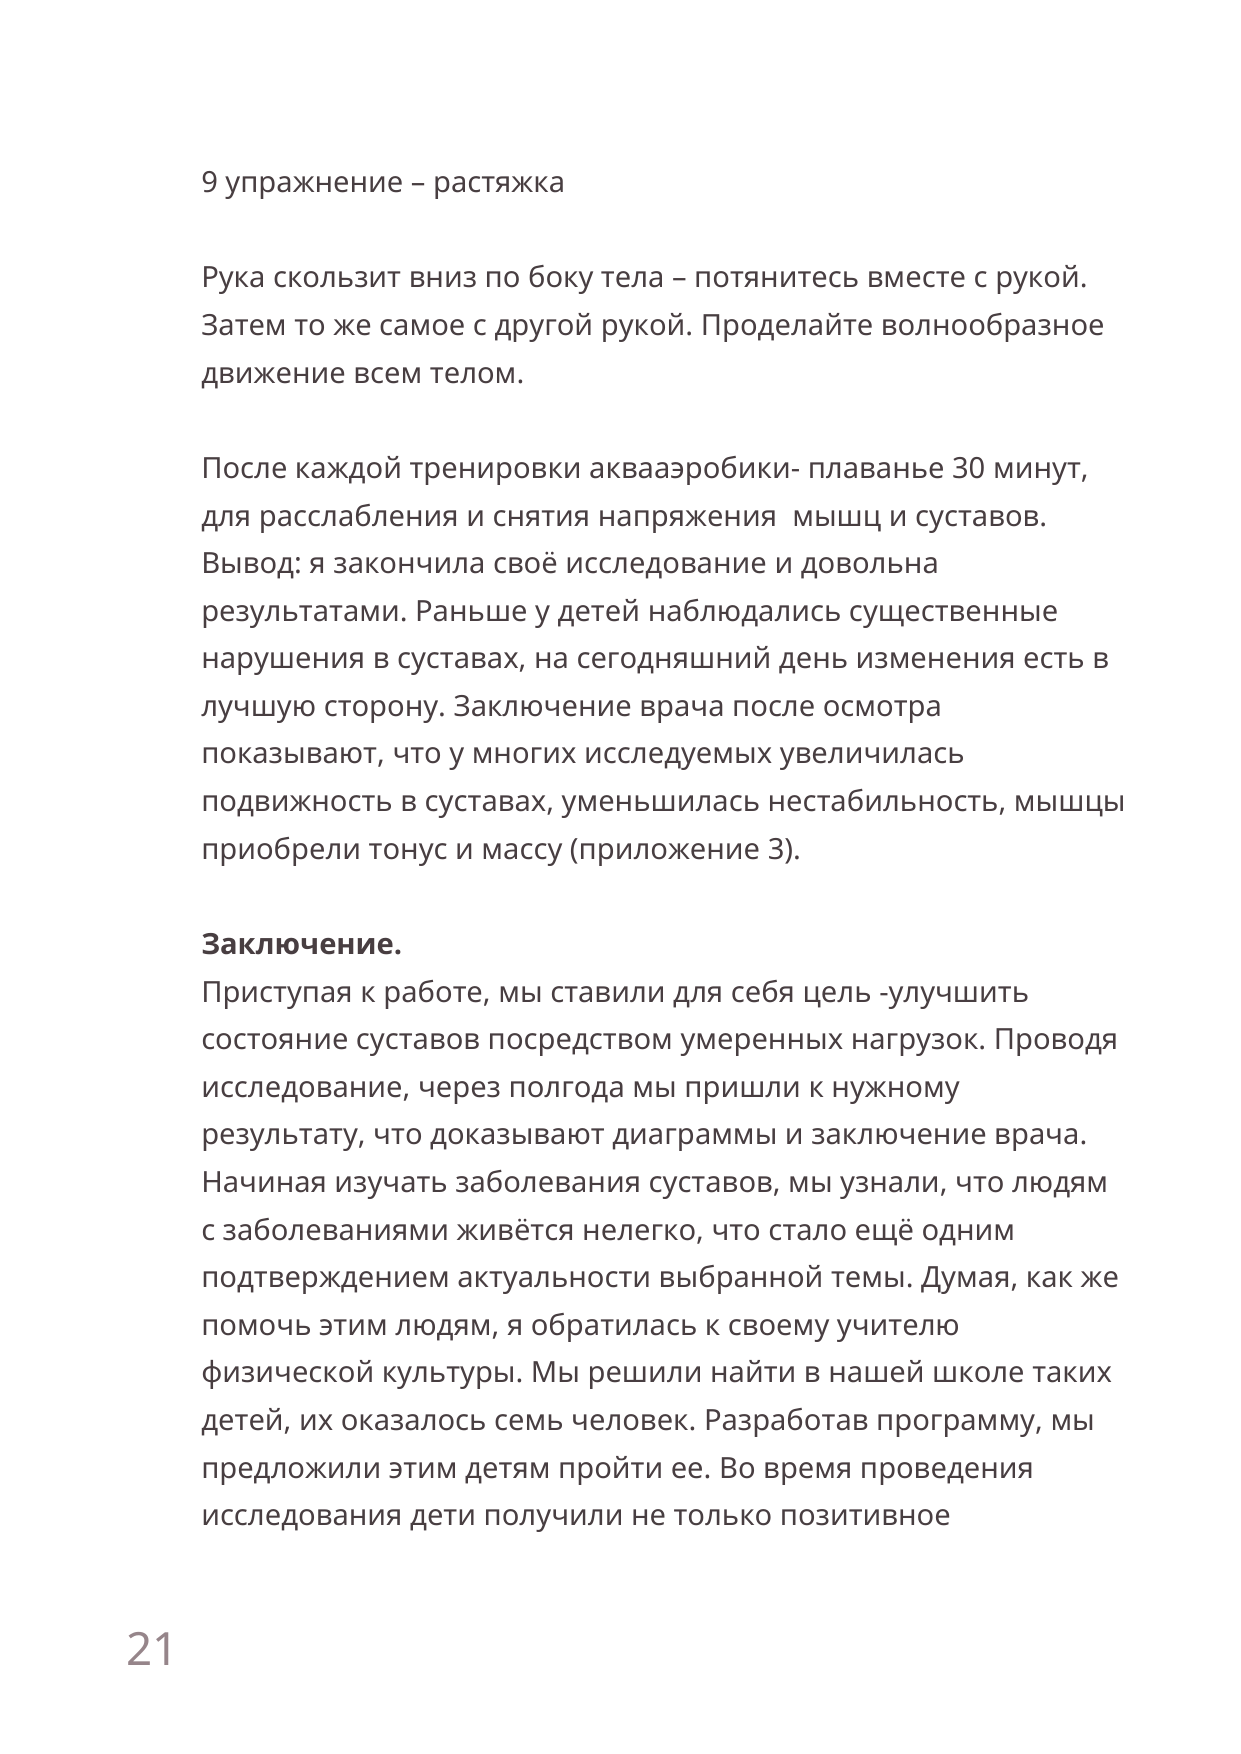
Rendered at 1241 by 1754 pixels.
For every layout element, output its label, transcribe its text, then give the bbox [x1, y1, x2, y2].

list Рука скользит вниз по боку тела – потянитесь вместе с рукой. Затем то же самое с другой рукой. Проделайте волнообразное движение всем телом. [201, 257, 1130, 392]
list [201, 971, 1130, 1534]
list После каждой тренировки аквааэробики- плаванье 30 минут, для расслабления и снятия напряжения мышц и суставов. [201, 447, 1130, 534]
list Вывод: я закончила своё исследование и довольна результатами. Раньше у детей наблюдались существенные нарушения в суставах, на сегодняшний день изменения есть в лучшую сторону. Заключение врача после осмотра показывают, что у многих исследуемых увеличилась подвижность в суставах, уменьшилась нестабильность, мышцы приобрели тонус и массу (приложение 3). [201, 542, 1130, 868]
list Заключение. [201, 923, 1130, 963]
list 9 упражнение – растяжка [201, 162, 1130, 201]
